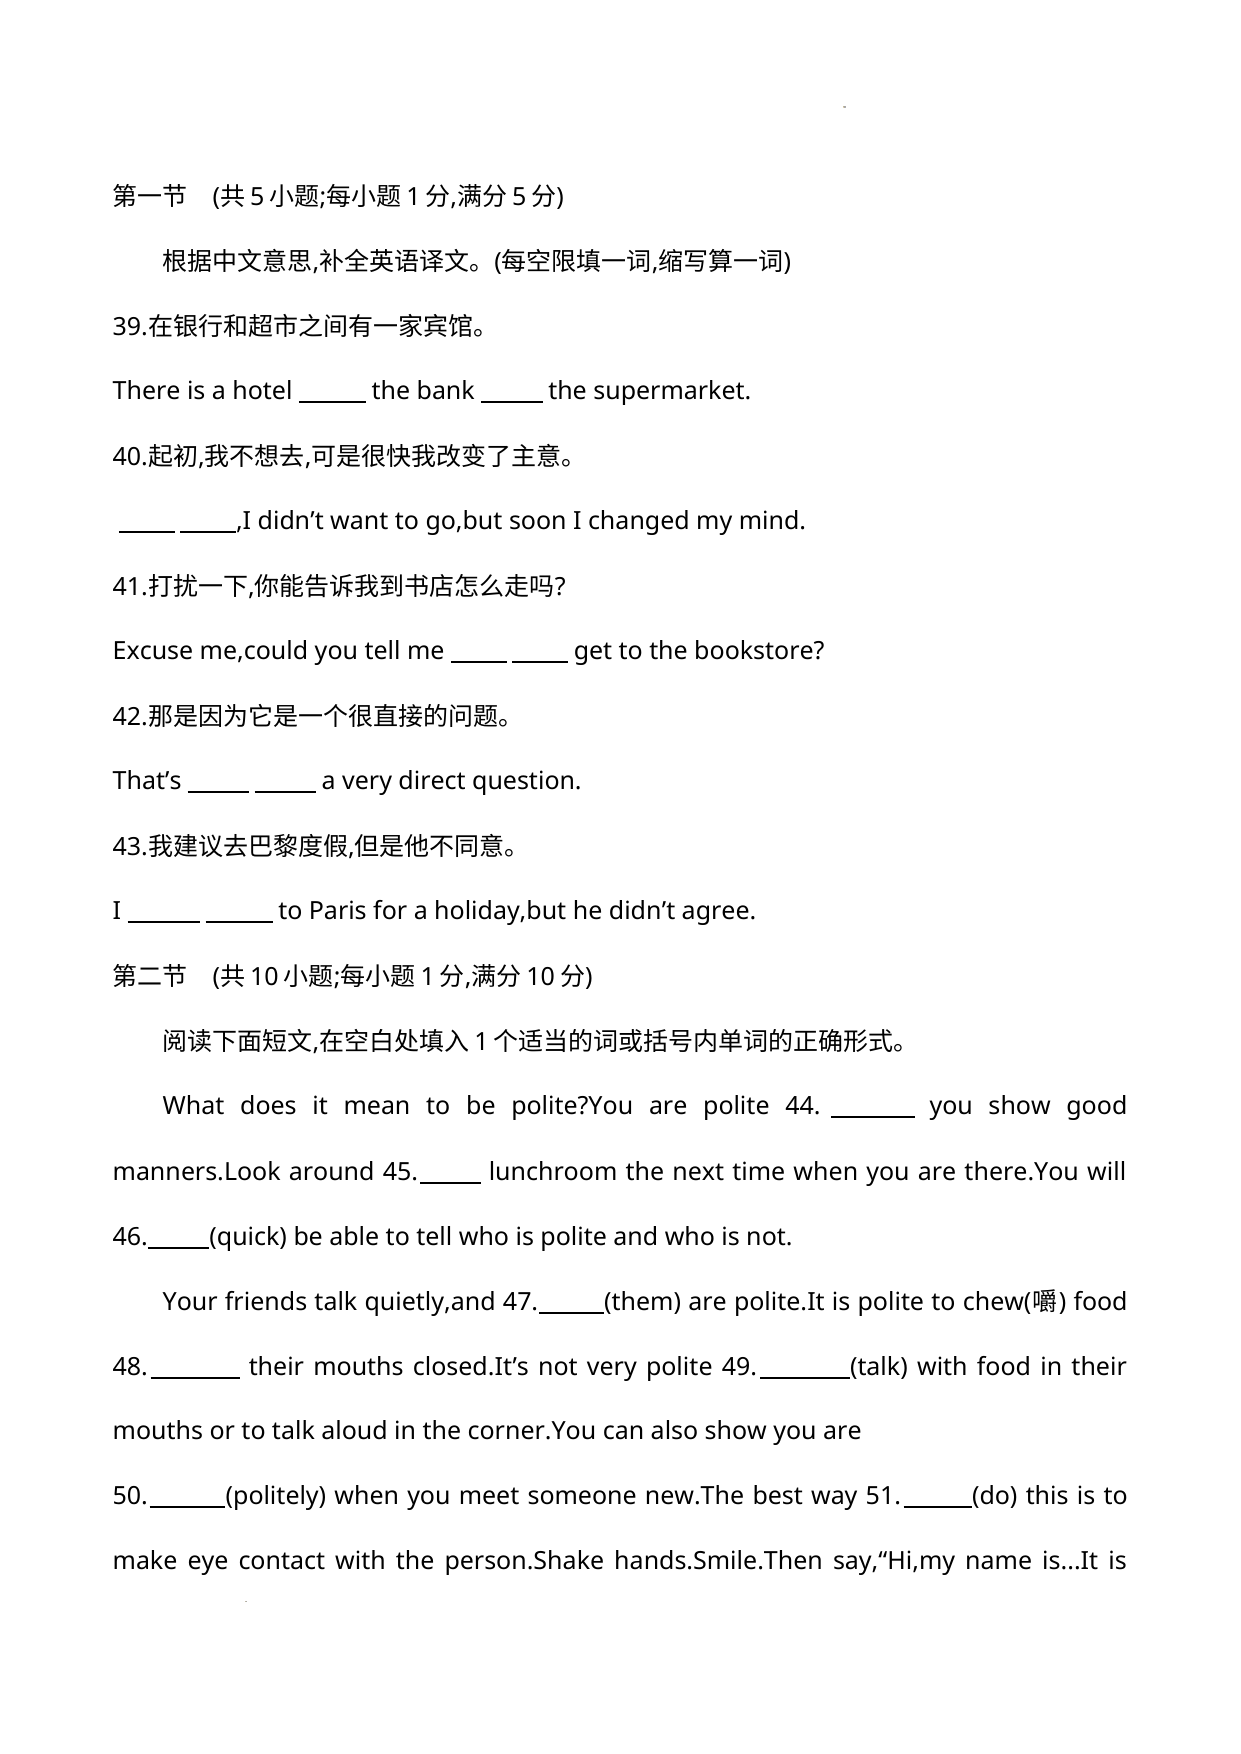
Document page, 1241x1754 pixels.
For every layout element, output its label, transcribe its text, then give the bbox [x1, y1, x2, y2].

text ,I didn’t want to go,but soon I changed my mind. [112, 487, 1128, 552]
text 39.在银行和超市之间有一家宾馆。 [112, 292, 1128, 357]
text 阅读下面短文,在空白处填入1个适当的词或括号内单词的正确形式。 [112, 1007, 1128, 1072]
text 40.起初,我不想去,可是很快我改变了主意。 [112, 422, 1128, 487]
text 第二节 (共10小题;每小题1分,满分10分) [112, 942, 1128, 1007]
text 第一节 (共5小题;每小题1分,满分5分) [112, 162, 1128, 227]
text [112, 1462, 1128, 1592]
text 42.那是因为它是一个很直接的问题。 [112, 682, 1128, 747]
text There is a hotel the bank the supermarket. [112, 357, 1128, 422]
text Excuse me,could you tell me get to the bookstore? [112, 617, 1128, 682]
text What does it mean to be polite?You are polite 44. you show good manners.Look around 45. lunchroom the next time when you are there.You will 46. (quick) be able to tell who is polite and who is not. [112, 1072, 1128, 1267]
text 41.打扰一下,你能告诉我到书店怎么走吗? [112, 552, 1128, 617]
text That’s a very direct question. [112, 747, 1128, 812]
text 根据中文意思,补全英语译文。(每空限填一词,缩写算一词) [112, 227, 1128, 292]
text Your friends talk quietly,and 47. (them) are polite.It is polite to chew(嚼) food 48. their mouths closed.It’s not very polite 49. (talk) with food in their mouths or to talk aloud in the corner.You can also show you are [112, 1267, 1128, 1462]
text I to Paris for a holiday,but he didn’t agree. [112, 877, 1128, 942]
text 43.我建议去巴黎度假,但是他不同意。 [112, 812, 1128, 877]
